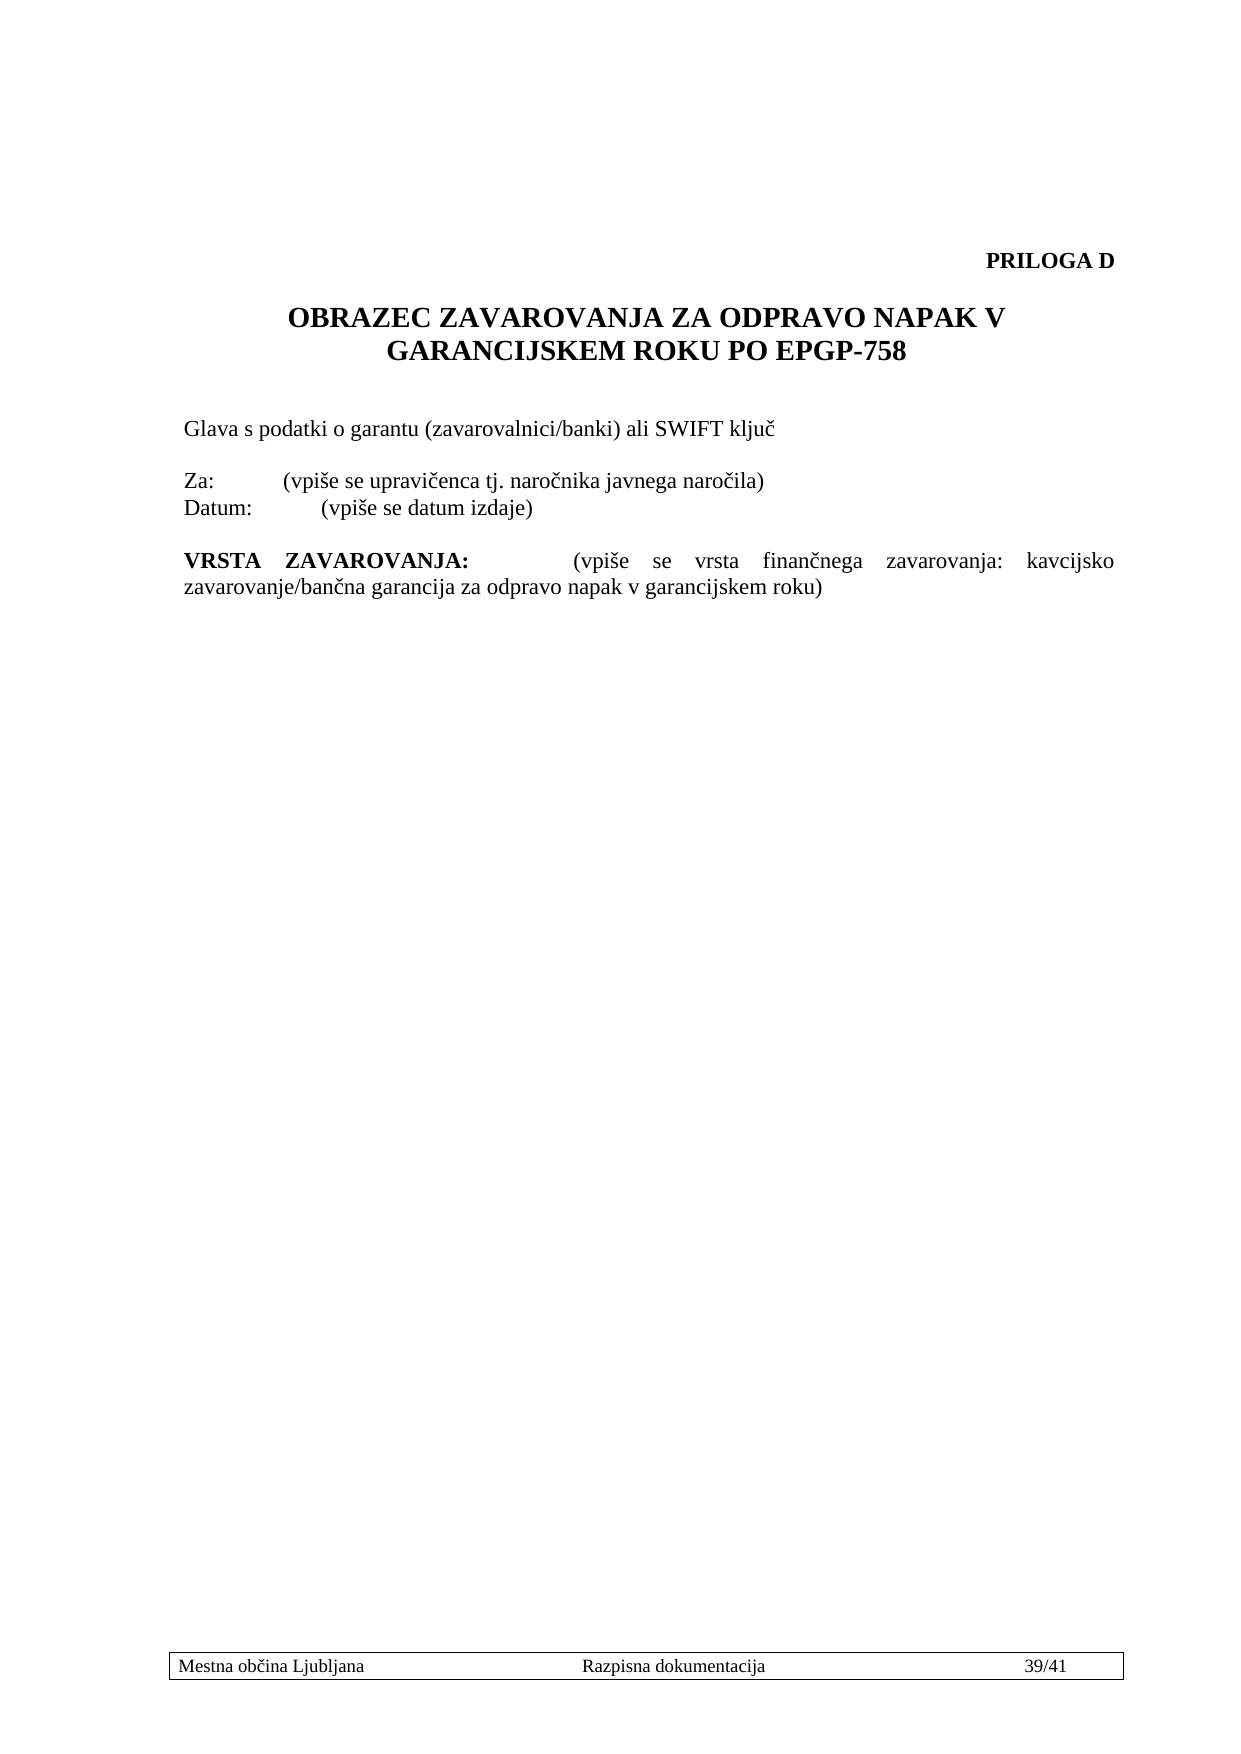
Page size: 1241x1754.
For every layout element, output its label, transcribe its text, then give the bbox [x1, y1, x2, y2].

text PRILOGA D [66, 247, 1115, 273]
text OBRAZEC ZAVAROVANJA ZA ODPRAVO NAPAK V GARANCIJSKEM ROKU PO EPGP-758 [178, 300, 1115, 367]
text Glava s podatki o garantu (zavarovalnici/banki) ali SWIFT ključ [184, 415, 1115, 441]
text VRSTA ZAVAROVANJA: (vpiše se vrsta finančnega zavarovanja: kavcijsko zavarovanje/bančna garancija za odpravo napak v garancijskem roku) [184, 547, 1115, 599]
text Datum: (vpiše se datum izdaje) [184, 494, 1115, 520]
text Za: (vpiše se upravičenca tj. naročnika javnega naročila) [184, 468, 1115, 494]
